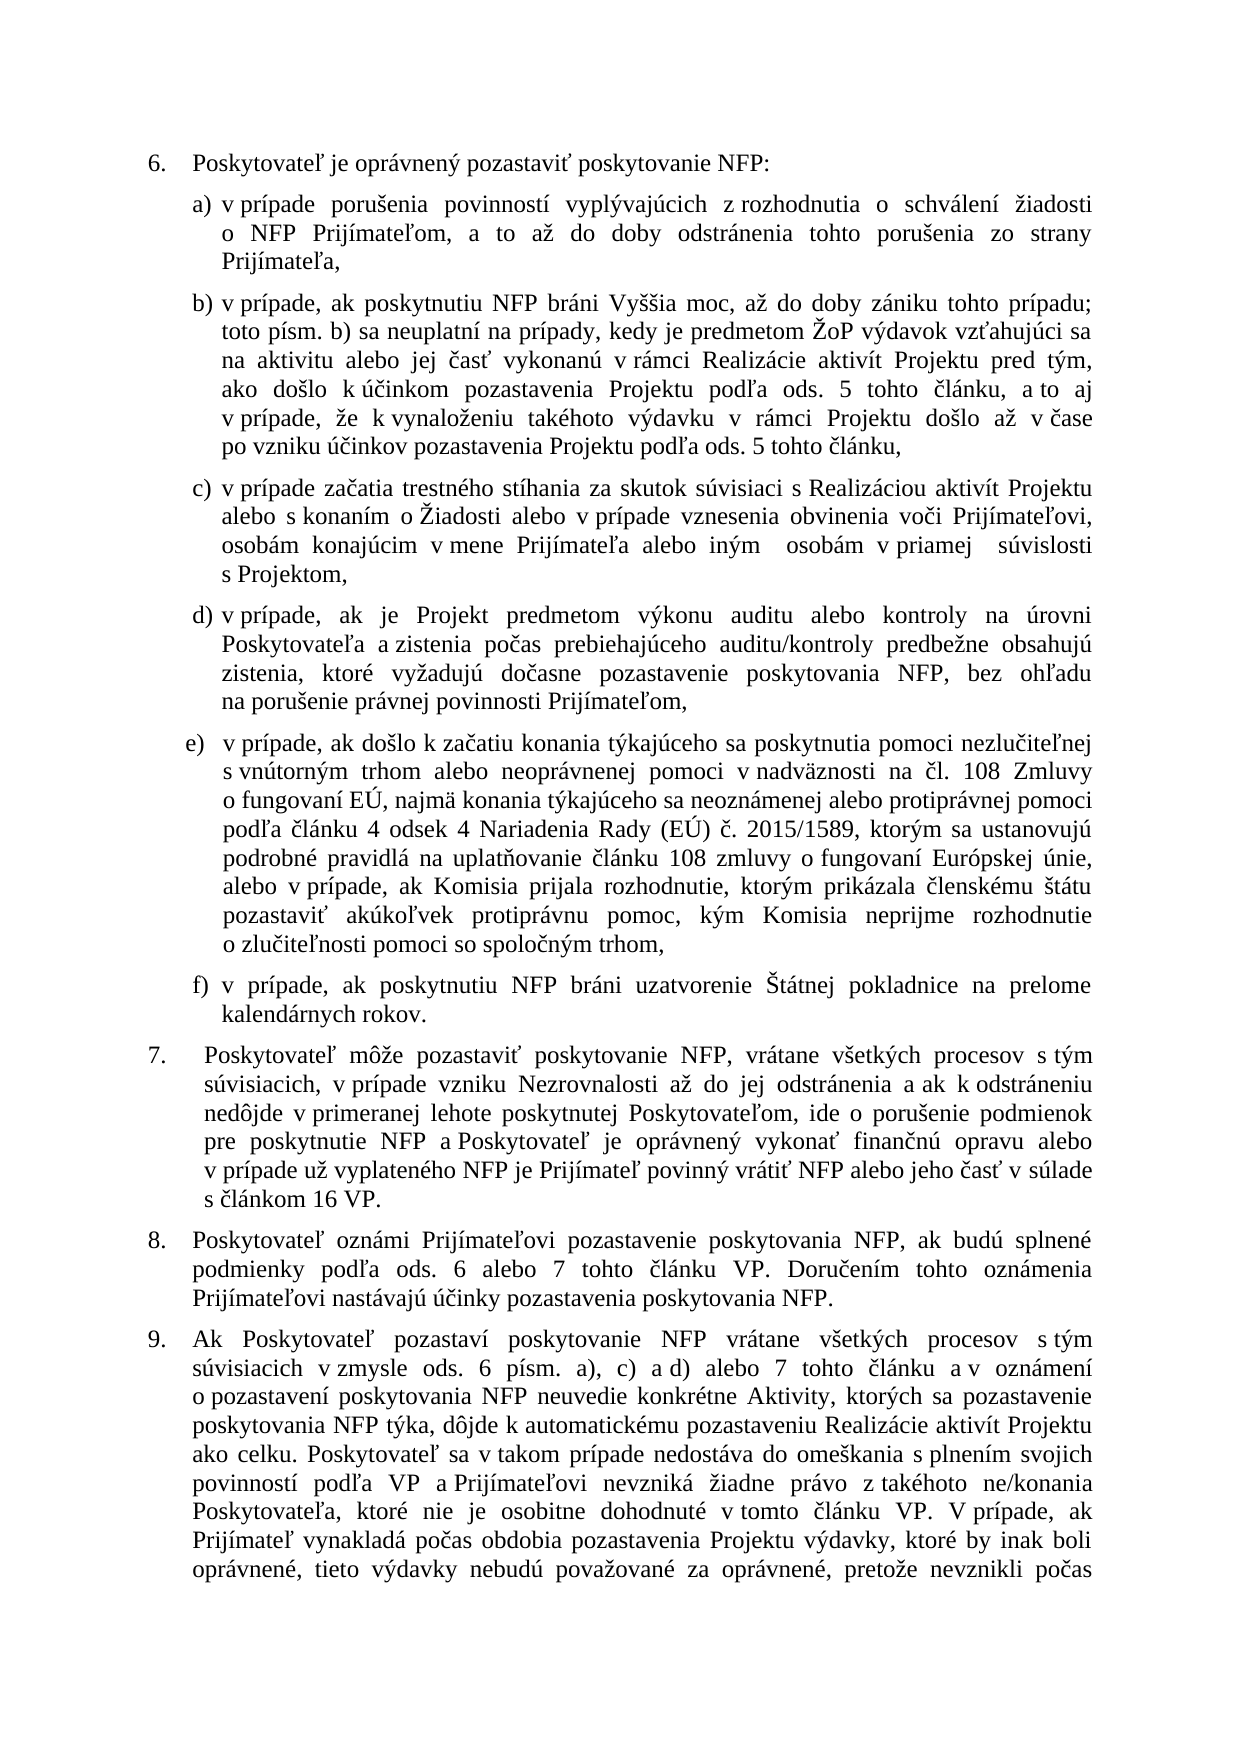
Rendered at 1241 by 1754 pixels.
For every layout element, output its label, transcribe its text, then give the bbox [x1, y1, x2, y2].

list v prípade, ak je Projekt predmetom výkonu auditu alebo kontroly na úrovni Poskytovateľa a zistenia počas prebiehajúceho auditu/kontroly predbežne obsahujú zistenia, ktoré vyžadujú dočasne pozastavenie poskytovania NFP, bez ohľadu na porušenie právnej povinnosti Prijímateľom, [192, 600, 1093, 715]
list v prípade porušenia povinností vyplývajúcich z rozhodnutia o schválení žiadosti o NFP Prijímateľom, a to až do doby odstránenia tohto porušenia zo strany Prijímateľa, [192, 189, 1093, 275]
list v prípade, ak poskytnutiu NFP bráni Vyššia moc, až do doby zániku tohto prípadu; toto písm. b) sa neuplatní na prípady, kedy je predmetom ŽoP výdavok vzťahujúci sa na aktivitu alebo jej časť vykonanú v rámci Realizácie aktivít Projektu pred tým, ako došlo k účinkom pozastavenia Projektu podľa ods. 5 tohto článku, a to aj v prípade, že k vynaloženiu takéhoto výdavku v rámci Projektu došlo až v čase po vzniku účinkov pozastavenia Projektu podľa ods. 5 tohto článku, [192, 288, 1093, 460]
list v prípade, ak poskytnutiu NFP bráni uzatvorenie Štátnej pokladnice na prelome kalendárnych rokov. [192, 970, 1093, 1028]
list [148, 1324, 1093, 1583]
list Poskytovateľ je oprávnený pozastaviť poskytovanie NFP: [148, 148, 1093, 176]
list Poskytovateľ oznámi Prijímateľovi pozastavenie poskytovania NFP, ak budú splnené podmienky podľa ods. 6 alebo 7 tohto článku VP. Doručením tohto oznámenia Prijímateľovi nastávajú účinky pozastavenia poskytovania NFP. [148, 1225, 1093, 1311]
list v prípade, ak došlo k začatiu konania týkajúceho sa poskytnutia pomoci nezlučiteľnej s vnútorným trhom alebo neoprávnenej pomoci v nadväznosti na čl. 108 Zmluvy o fungovaní EÚ, najmä konania týkajúceho sa neoznámenej alebo protiprávnej pomoci podľa článku 4 odsek 4 Nariadenia Rady (EÚ) č. 2015/1589, ktorým sa ustanovujú podrobné pravidlá na uplatňovanie článku 108 zmluvy o fungovaní Európskej únie, alebo v prípade, ak Komisia prijala rozhodnutie, ktorým prikázala členskému štátu pozastaviť akúkoľvek protiprávnu pomoc, kým Komisia neprijme rozhodnutie o zlučiteľnosti pomoci so spoločným trhom, [185, 728, 1093, 958]
list Poskytovateľ môže pozastaviť poskytovanie NFP, vrátane všetkých procesov s tým súvisiacich, v prípade vzniku Nezrovnalosti až do jej odstránenia a ak k odstráneniu nedôjde v primeranej lehote poskytnutej Poskytovateľom, ide o porušenie podmienok pre poskytnutie NFP a Poskytovateľ je oprávnený vykonať finančnú opravu alebo v prípade už vyplateného NFP je Prijímateľ povinný vrátiť NFP alebo jeho časť v súlade s článkom 16 VP. [148, 1040, 1093, 1213]
list v prípade začatia trestného stíhania za skutok súvisiaci s Realizáciou aktivít Projektu alebo s konaním o Žiadosti alebo v prípade vznesenia obvinenia voči Prijímateľovi, osobám konajúcim v mene Prijímateľa alebo iným osobám v priamej súvislosti s Projektom, [192, 473, 1093, 588]
